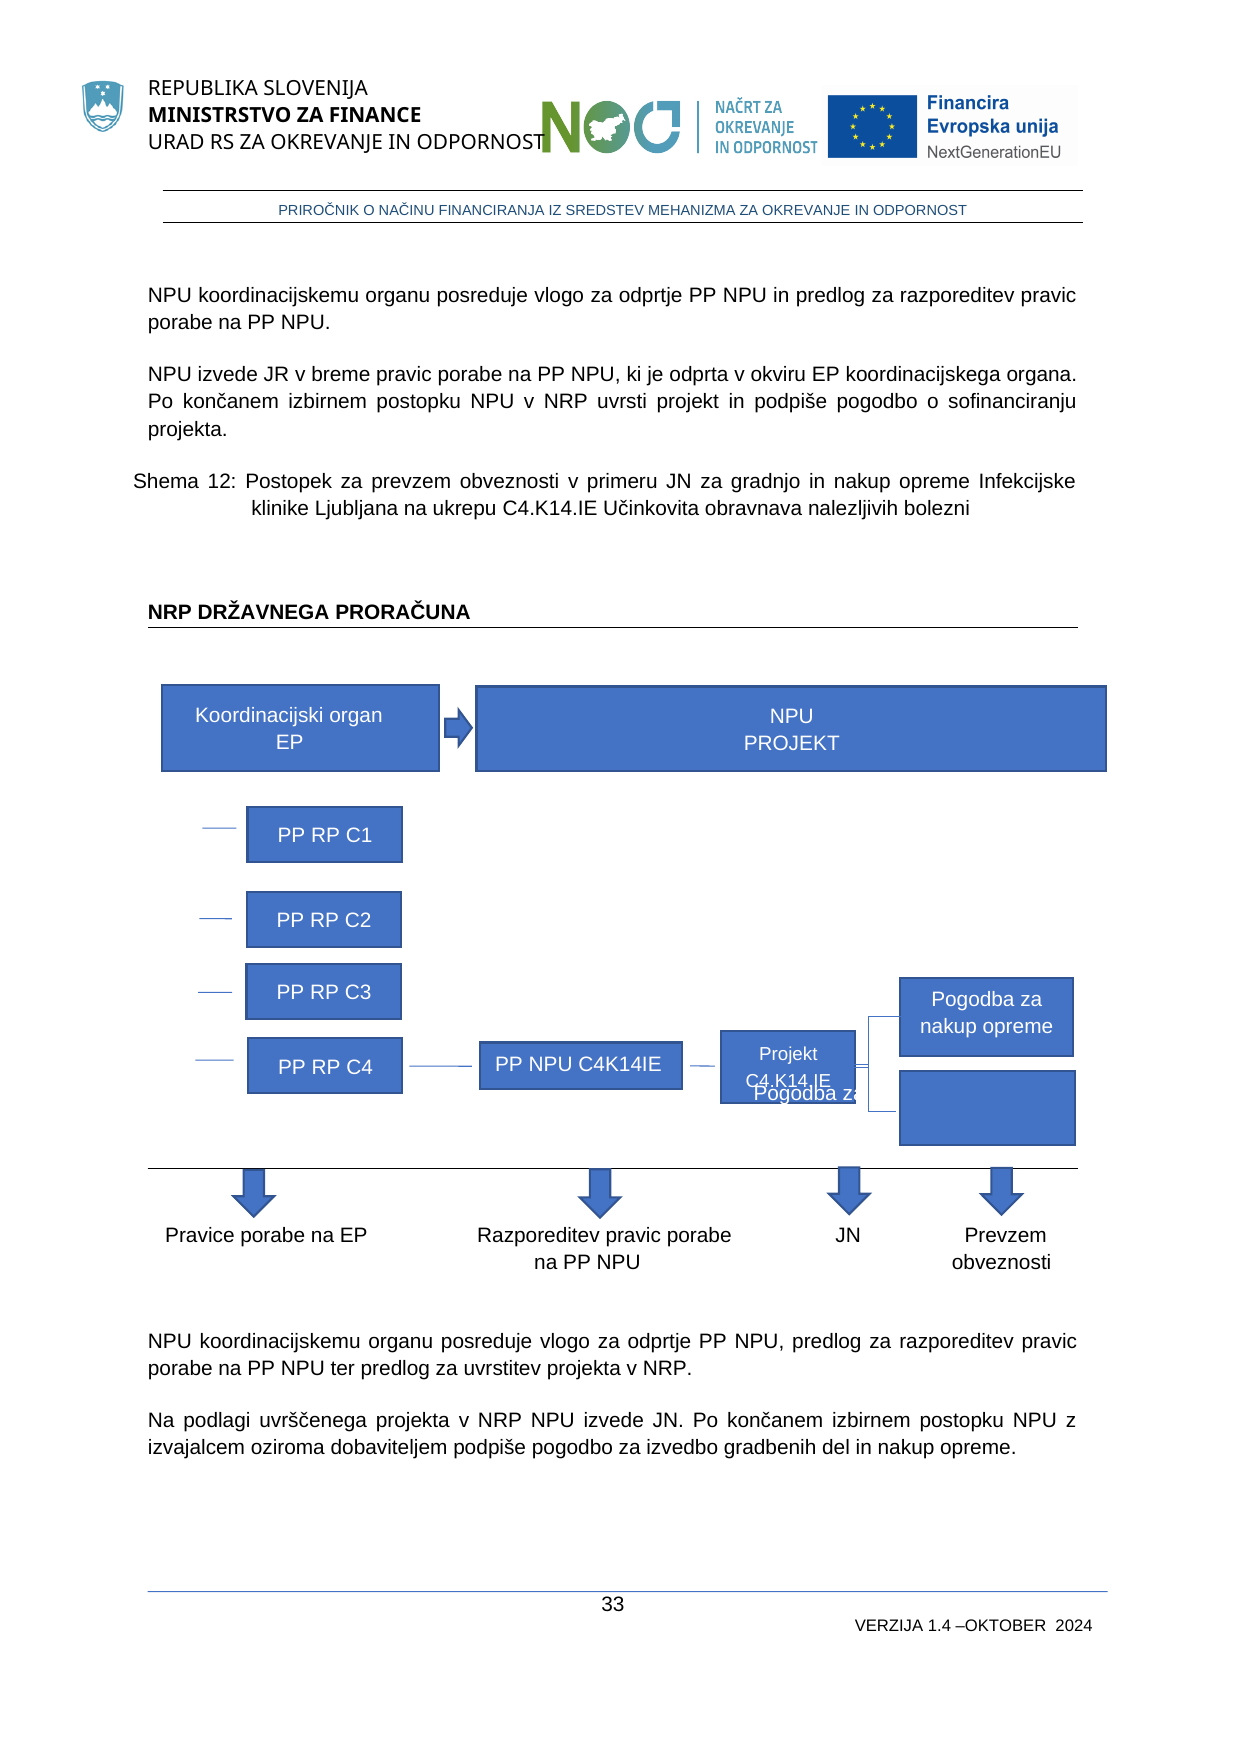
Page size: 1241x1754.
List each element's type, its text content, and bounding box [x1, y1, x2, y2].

text Pravice porabe na EP Razporeditev pravic porabe JN Prevzem [148, 1221, 1078, 1248]
text na PP NPU obveznosti [148, 1248, 1078, 1275]
picture [76, 75, 127, 132]
text Na podlagi uvrščenega projekta v NRP NPU izvede JN. Po končanem izbirnem postopku NPU z izvajalcem oziroma dobaviteljem podpiše pogodbo za izvedbo gradbenih del in nakup opreme. [148, 1406, 1078, 1460]
picture [821, 85, 1078, 166]
text NRP DRŽAVNEGA PRORAČUNA [148, 598, 1078, 627]
text NPU koordinacijskemu organu posreduje vlogo za odprtje PP NPU, predlog za razporeditev pravic porabe na PP NPU ter predlog za uvrstitev projekta v NRP. [148, 1327, 1078, 1381]
text Shema 12: Postopek za prevzem obveznosti v primeru JN za gradnjo in nakup opreme Infekcijske klinike Ljubljana na ukrepu C4.K14.IE Učinkovita obravnava nalezljivih bolezni [133, 466, 1078, 521]
text NPU izvede JR v breme pravic porabe na PP NPU, ki je odprta v okviru EP koordinacijskega organa. Po končanem izbirnem postopku NPU v NRP uvrsti projekt in podpiše pogodbo o sofinanciranju projekta. [148, 360, 1078, 441]
text NPU koordinacijskemu organu posreduje vlogo za odprtje PP NPU in predlog za razporeditev pravic porabe na PP NPU. [148, 281, 1078, 335]
picture [542, 95, 818, 155]
